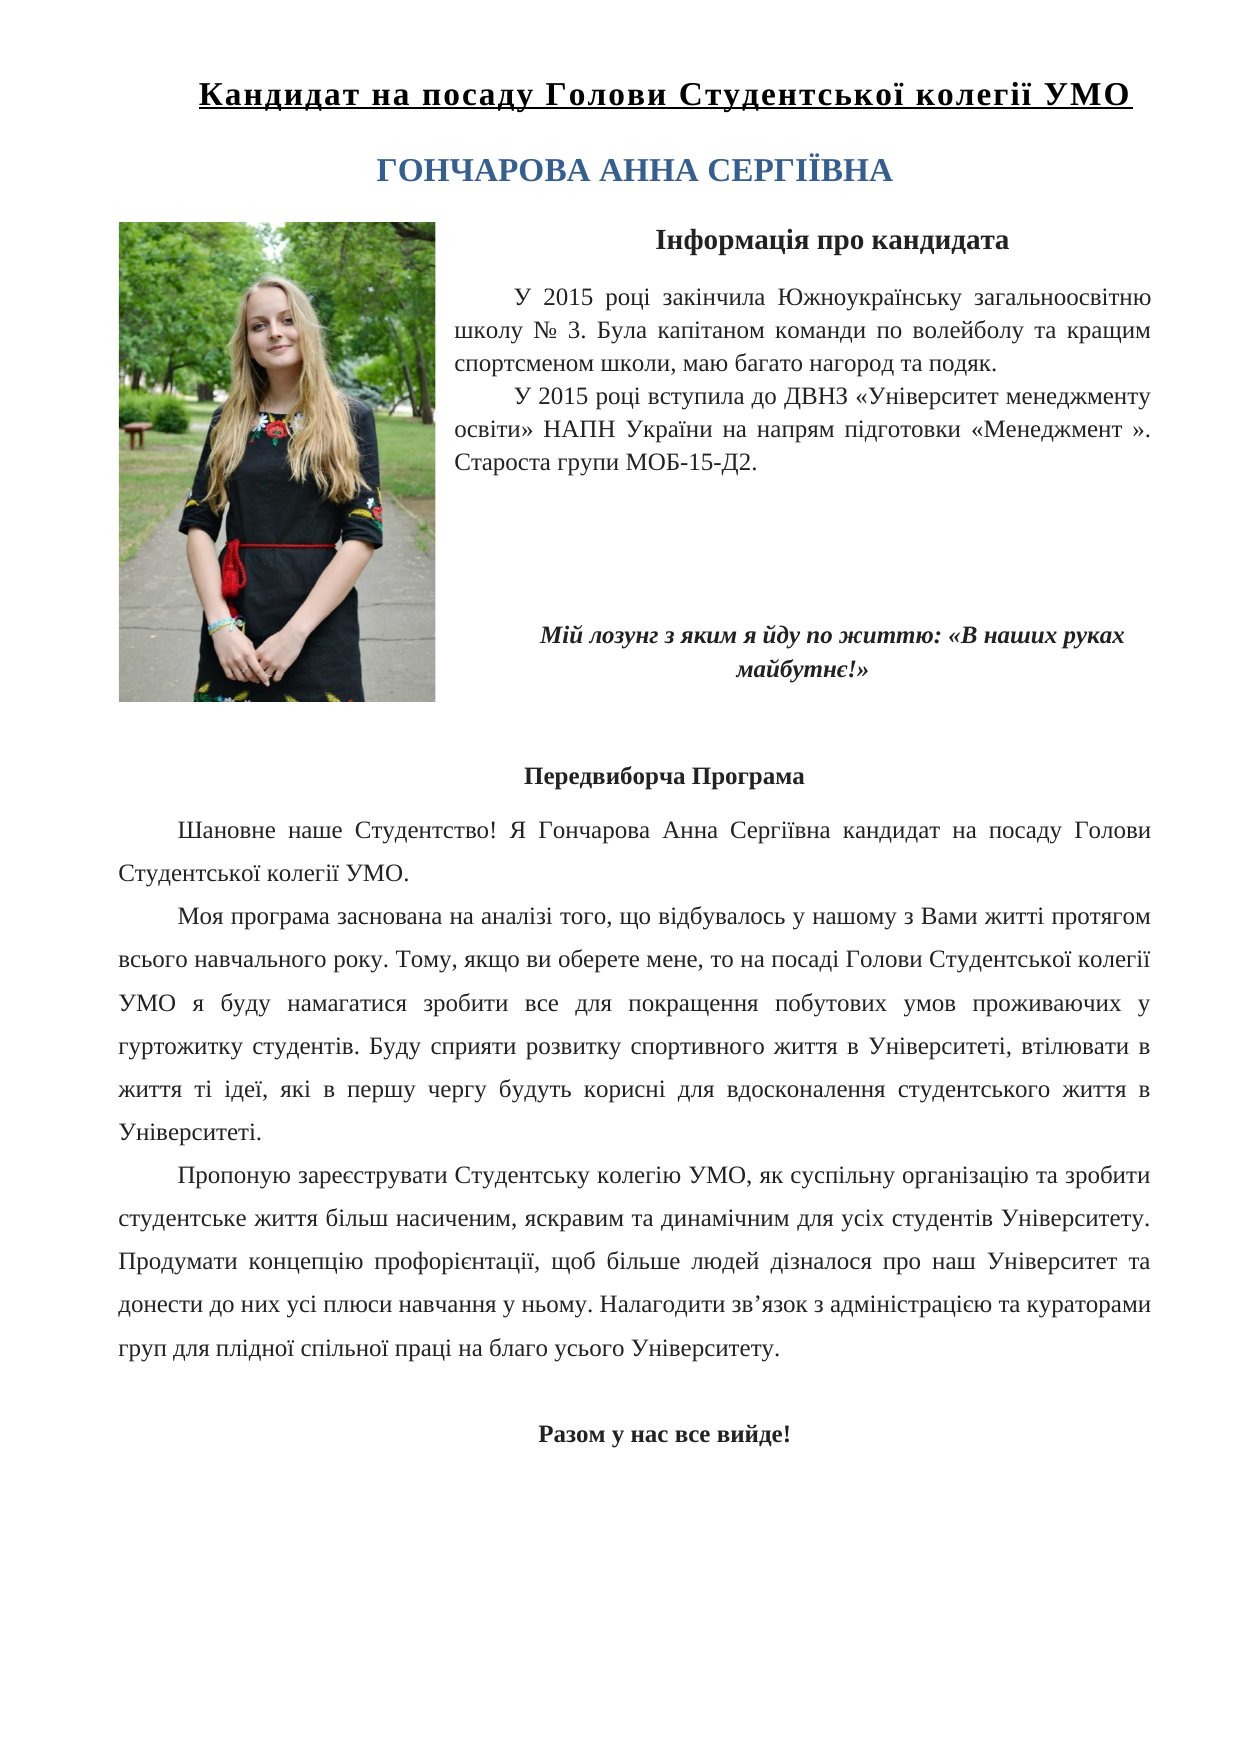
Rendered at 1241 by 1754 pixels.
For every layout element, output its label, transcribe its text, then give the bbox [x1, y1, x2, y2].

text Кандидат на посаду Голови Студентської колегії УМО [118, 74, 1152, 112]
text Передвиборча Програма [118, 761, 1152, 790]
text Шановне наше Студентство! Я Гончарова Анна Сергіївна кандидат на посаду Голови Студентської колегії УМО. [118, 815, 1152, 887]
text Інформація про кандидата [436, 222, 1152, 256]
text Пропоную зареєструвати Студентську колегію УМО, як суспільну організацію та зробити студентське життя більш насиченим, яскравим та динамічним для усіх студентів Університету. Продумати концепцію профорієнтації, щоб більше людей дізналося про наш Університет та донести до них усі плюси навчання у ньому. Налагодити зв’язок з адміністрацією та кураторами груп для плідної спільної праці на благо усього Університету. [118, 1160, 1152, 1361]
picture [118, 222, 436, 702]
text У 2015 році закінчила Южноукраїнську загальноосвітню школу № 3. Була капітаном команди по волейболу та кращим спортсменом школи, маю багато нагород та подяк. [436, 282, 1152, 377]
text Мій лозунг з яким я йду по життю: «В наших руках майбутнє!» [436, 621, 1152, 682]
text Разом у нас все вийде! [118, 1419, 1152, 1448]
text Моя програма заснована на аналізі того, що відбувалось у нашому з Вами житті протягом всього навчального року. Тому, якщо ви оберете мене, то на посаді Голови Студентської колегії УМО я буду намагатися зробити все для покращення побутових умов проживаючих у гуртожитку студентів. Буду сприяти розвитку спортивного життя в Університеті, втілювати в життя ті ідеї, які в першу чергу будуть корисні для вдосконалення студентського життя в Університеті. [118, 901, 1152, 1146]
text ГОНЧАРОВА АННА СЕРГІЇВНА [118, 151, 1152, 189]
text У 2015 році вступила до ДВНЗ «Університет менеджменту освіти» НАПН України на напрям підготовки «Менеджмент ». Староста групи МОБ-15-Д2. [436, 381, 1152, 476]
